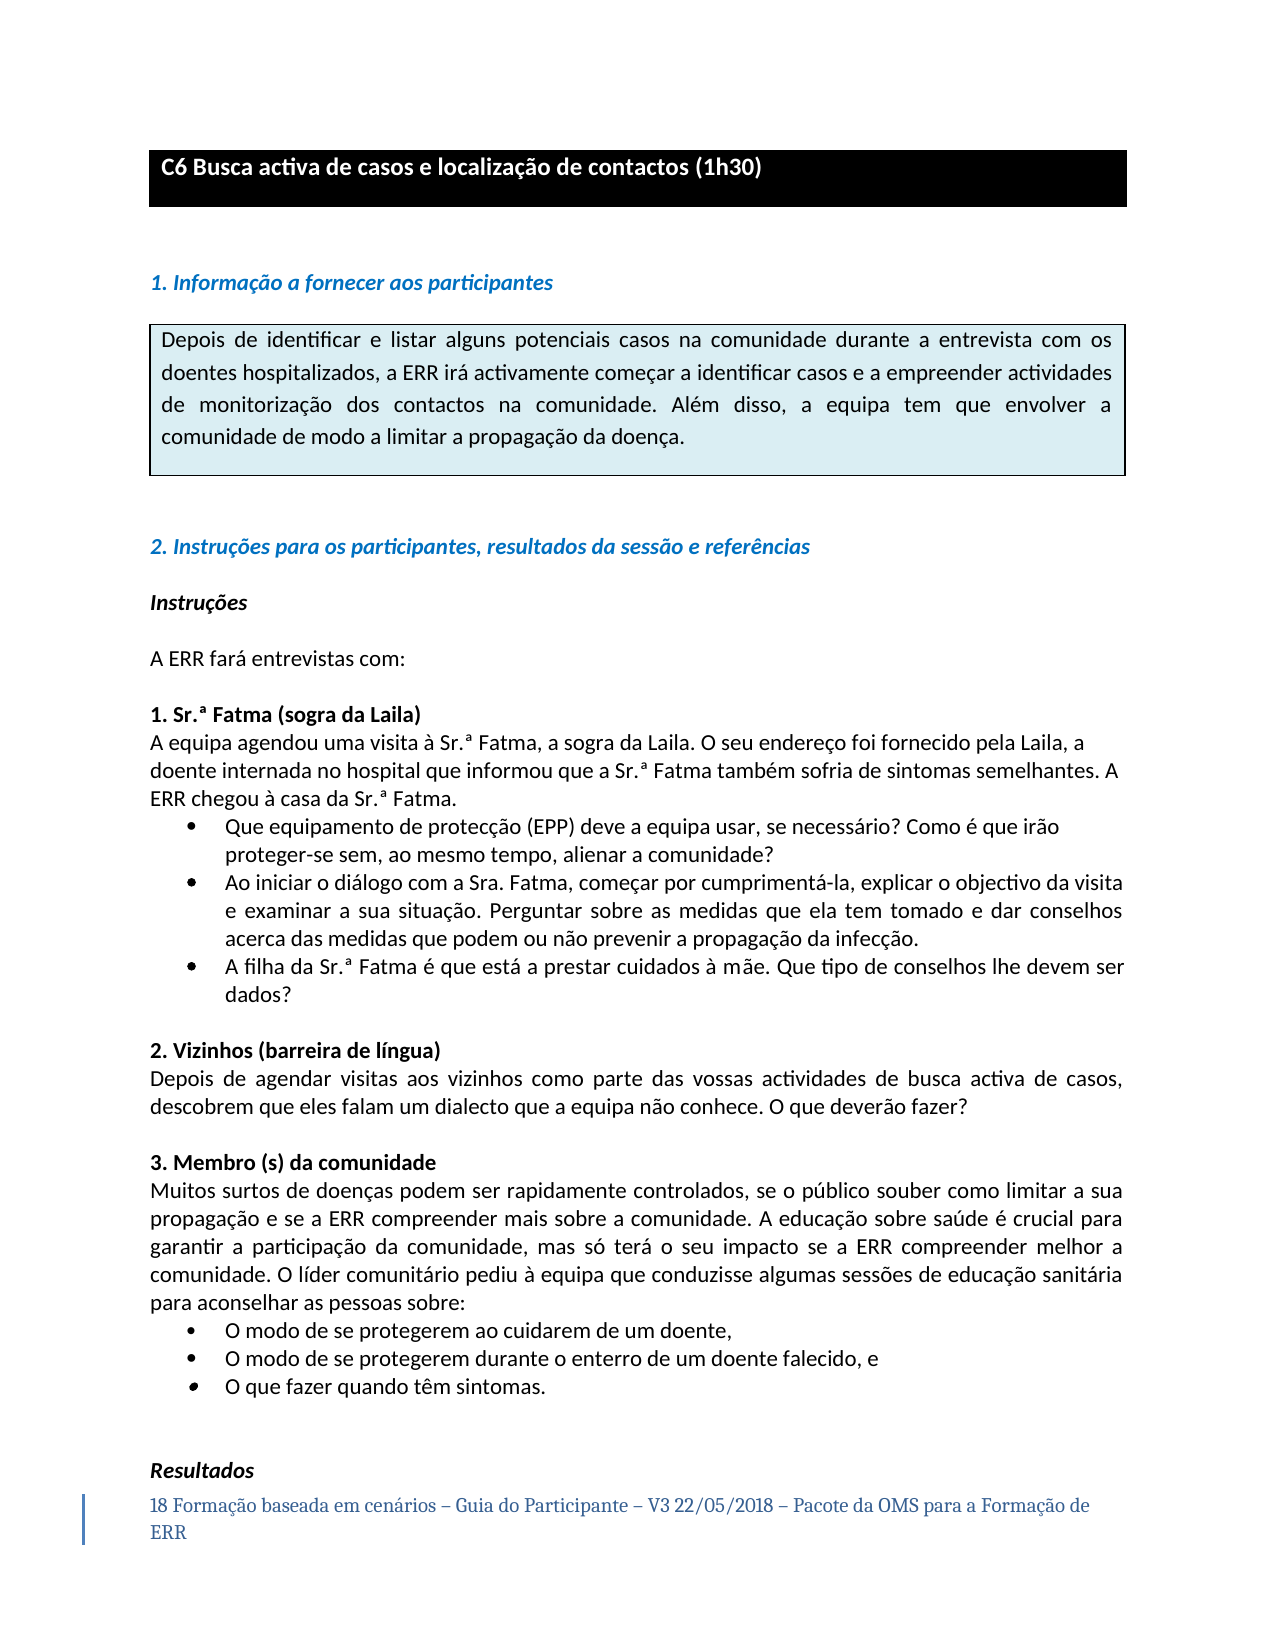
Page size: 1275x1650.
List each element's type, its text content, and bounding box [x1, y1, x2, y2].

text Instruções [150, 588, 1125, 616]
text 2. Vizinhos (barreira de língua) [150, 1036, 1125, 1064]
text 1. Informação a fornecer aos participantes [150, 268, 1125, 296]
text 2. Instruções para os participantes, resultados da sessão e referências [150, 532, 1125, 560]
list Que equipamento de protecção (EPP) deve a equipa usar, se necessário? Como é que irão proteger-se sem, ao mesmo tempo, alienar a comunidade? [187, 812, 1125, 868]
text 1. Sr.ª Fatma (sogra da Laila) [150, 700, 1125, 728]
text Muitos surtos de doenças podem ser rapidamente controlados, se o público souber como limitar a sua propagação e se a ERR compreender mais sobre a comunidade. A educação sobre saúde é crucial para garantir a participação da comunidade, mas só terá o seu impacto se a ERR compreender melhor a comunidade. O líder comunitário pediu à equipa que conduzisse algumas sessões de educação sanitária para aconselhar as pessoas sobre: [150, 1176, 1125, 1316]
text Resultados [150, 1456, 1125, 1484]
list O modo de se protegerem durante o enterro de um doente falecido, e [187, 1344, 1125, 1372]
text Depois de agendar visitas aos vizinhos como parte das vossas actividades de busca activa de casos, descobrem que eles falam um dialecto que a equipa não conhece. O que deverão fazer? [150, 1064, 1125, 1120]
text A equipa agendou uma visita à Sr.ª Fatma, a sogra da Laila. O seu endereço foi fornecido pela Laila, a doente internada no hospital que informou que a Sr.ª Fatma também sofria de sintomas semelhantes. A ERR chegou à casa da Sr.ª Fatma. [150, 728, 1125, 812]
text A ERR fará entrevistas com: [150, 644, 1125, 672]
table_header C6 Busca activa de casos e localização de contactos (1h30) [151, 151, 1126, 206]
list O modo de se protegerem ao cuidarem de um doente, [187, 1316, 1125, 1344]
list O que fazer quando têm sintomas. [187, 1372, 1125, 1400]
list A filha da Sr.ª Fatma é que está a prestar cuidados à mãe. Que tipo de conselhos lhe devem ser dados? [187, 952, 1125, 1008]
text 3. Membro (s) da comunidade [150, 1148, 1125, 1176]
list Ao iniciar o diálogo com a Sra. Fatma, começar por cumprimentá-la, explicar o objectivo da visita e examinar a sua situação. Perguntar sobre as medidas que ela tem tomado e dar conselhos acerca das medidas que podem ou não prevenir a propagação da infecção. [187, 868, 1125, 952]
table_header Depois de identificar e listar alguns potenciais casos na comunidade durante a entrevista com os doentes hospitalizados, a ERR irá activamente começar a identificar casos e a empreender actividades de monitorização dos contactos na comunidade. Além disso, a equipa tem que envolver a comunidade de modo a limitar a propagação da doença. [151, 325, 1124, 475]
